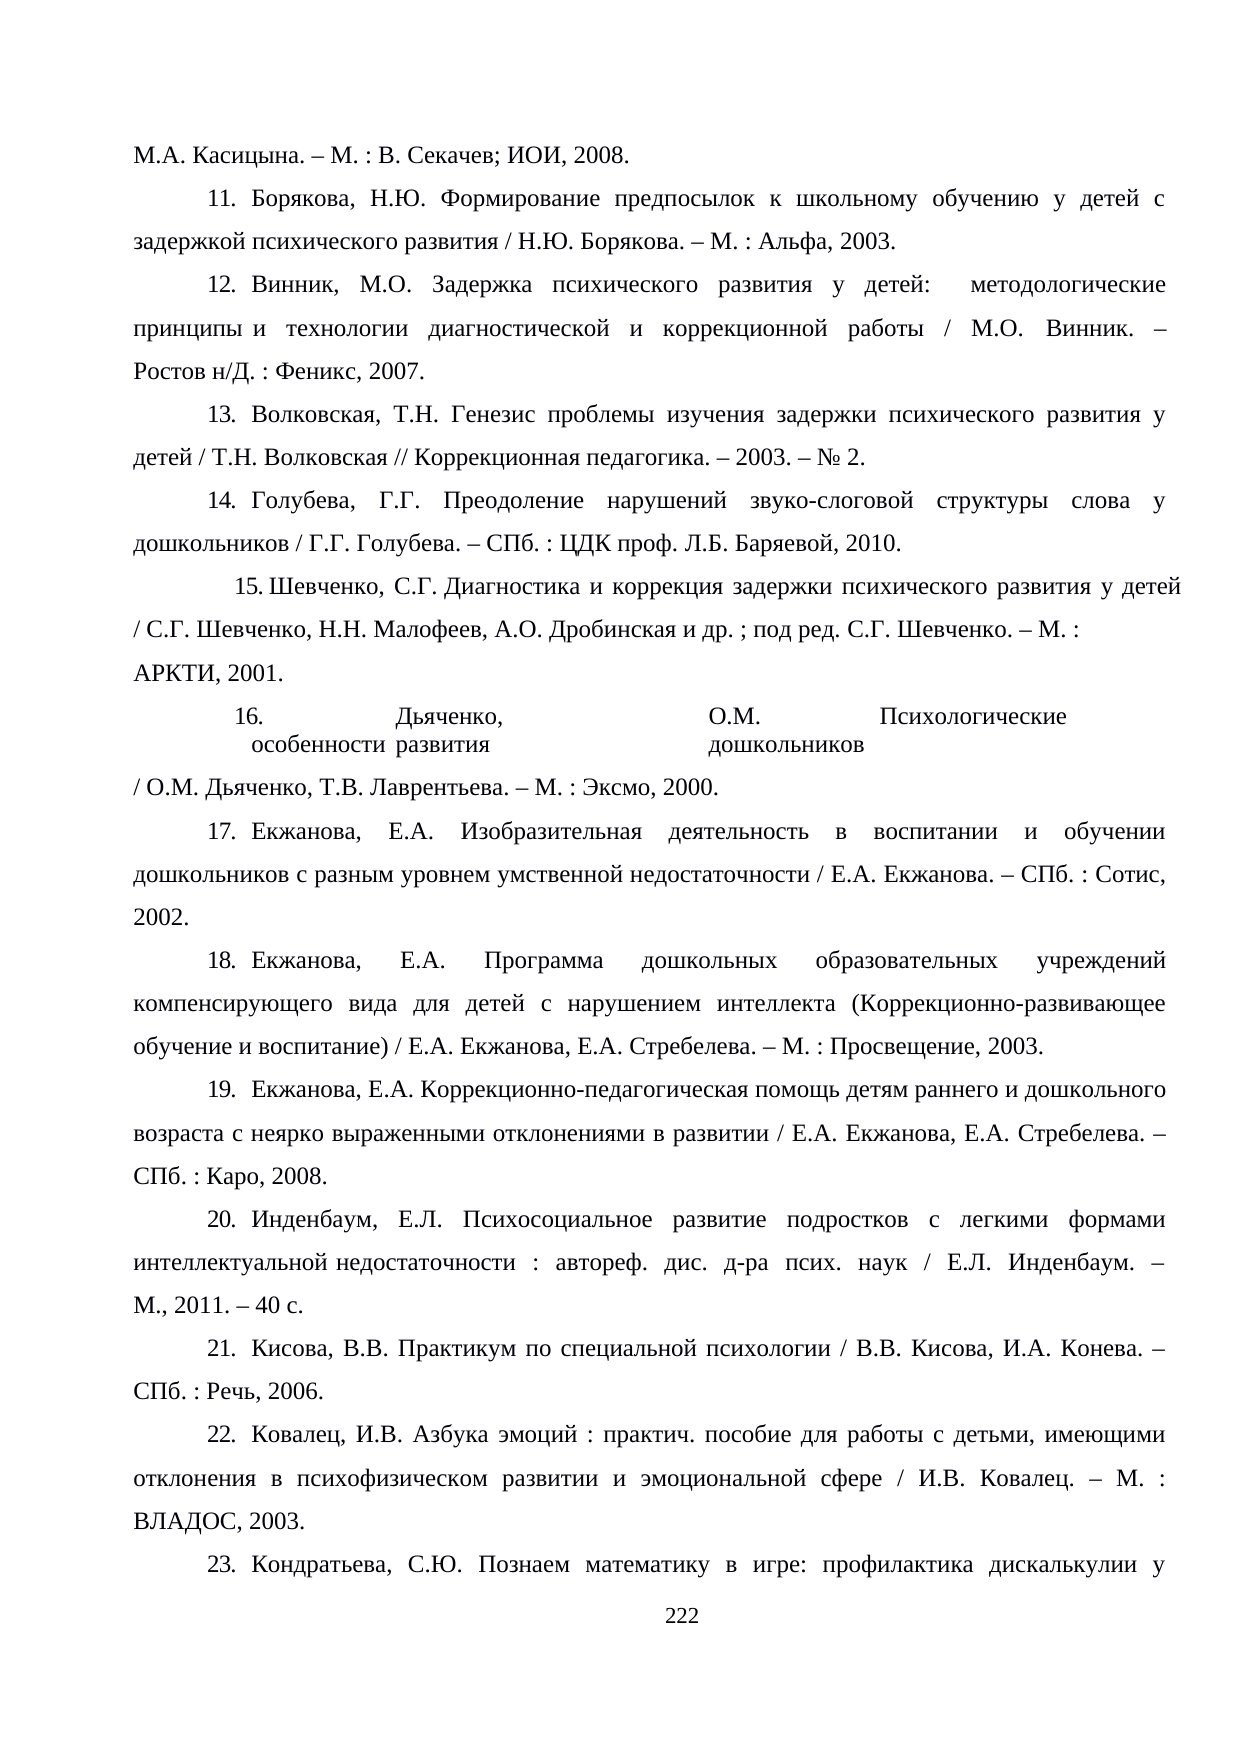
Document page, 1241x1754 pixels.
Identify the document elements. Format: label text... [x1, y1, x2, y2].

list Винник, М.О. Задержка психического развития у детей: методологические принципы и технологии диагностической и коррекционной работы / М.О. Винник. – Ростов н/Д. : Феникс, 2007. [133, 269, 1167, 384]
list Борякова, Н.Ю. Формирование предпосылок к школьному обучению у детей с задержкой психического развития / Н.Ю. Борякова. – М. : Альфа, 2003. [133, 183, 1166, 255]
text / С.Г. Шевченко, Н.Н. Малофеев, А.О. Дробинская и др. ; под ред. С.Г. Шевченко. – М. : АРКТИ, 2001. [133, 614, 1166, 686]
list Екжанова, Е.А. Коррекционно-педагогическая помощь детям раннего и дошкольного возраста с неярко выраженными отклонениями в развитии / Е.А. Екжанова, Е.А. Стребелева. – СПб. : Каро, 2008. [133, 1074, 1167, 1189]
list Кисова, В.В. Практикум по специальной психологии / В.В. Кисова, И.А. Конева. – СПб. : Речь, 2006. [133, 1333, 1167, 1405]
list Шевченко, С.Г. Диагностика и коррекция задержки психического развития у детей [160, 572, 1182, 600]
list Дьяченко, О.М. Психологические особенности развития дошкольников [160, 701, 1182, 758]
list Ковалец, И.В. Азбука эмоций : практич. пособие для работы с детьми, имеющими отклонения в психофизическом развитии и эмоциональной сфере / И.В. Ковалец. – М. : ВЛАДОС, 2003. [133, 1419, 1167, 1534]
list Екжанова, Е.А. Программа дошкольных образовательных учреждений компенсирующего вида для детей с нарушением интеллекта (Коррекционно-развивающее обучение и воспитание) / Е.А. Екжанова, Е.А. Стребелева. – М. : Просвещение, 2003. [133, 945, 1167, 1060]
list Голубева, Г.Г. Преодоление нарушений звуко-слоговой структуры слова у дошкольников / Г.Г. Голубева. – СПб. : ЦДК проф. Л.Б. Баряевой, 2010. [133, 485, 1167, 557]
list Волковская, Т.Н. Генезис проблемы изучения задержки психического развития у детей / Т.Н. Волковская // Коррекционная педагогика. – 2003. – № 2. [133, 399, 1167, 471]
list Инденбаум, Е.Л. Психосоциальное развитие подростков с легкими формами интеллектуальной недостаточности : автореф. дис. д-ра псих. наук / Е.Л. Инденбаум. – М., 2011. – 40 с. [133, 1204, 1167, 1319]
list Екжанова, Е.А. Изобразительная деятельность в воспитании и обучении дошкольников с разным уровнем умственной недостаточности / Е.А. Екжанова. – СПб. : Сотис, 2002. [133, 816, 1167, 931]
text М.А. Касицына. – М. : В. Секачев; ИОИ, 2008. [133, 140, 1182, 169]
text / О.М. Дьяченко, Т.В. Лаврентьева. – М. : Эксмо, 2000. [133, 772, 1182, 801]
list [133, 1549, 1166, 1578]
